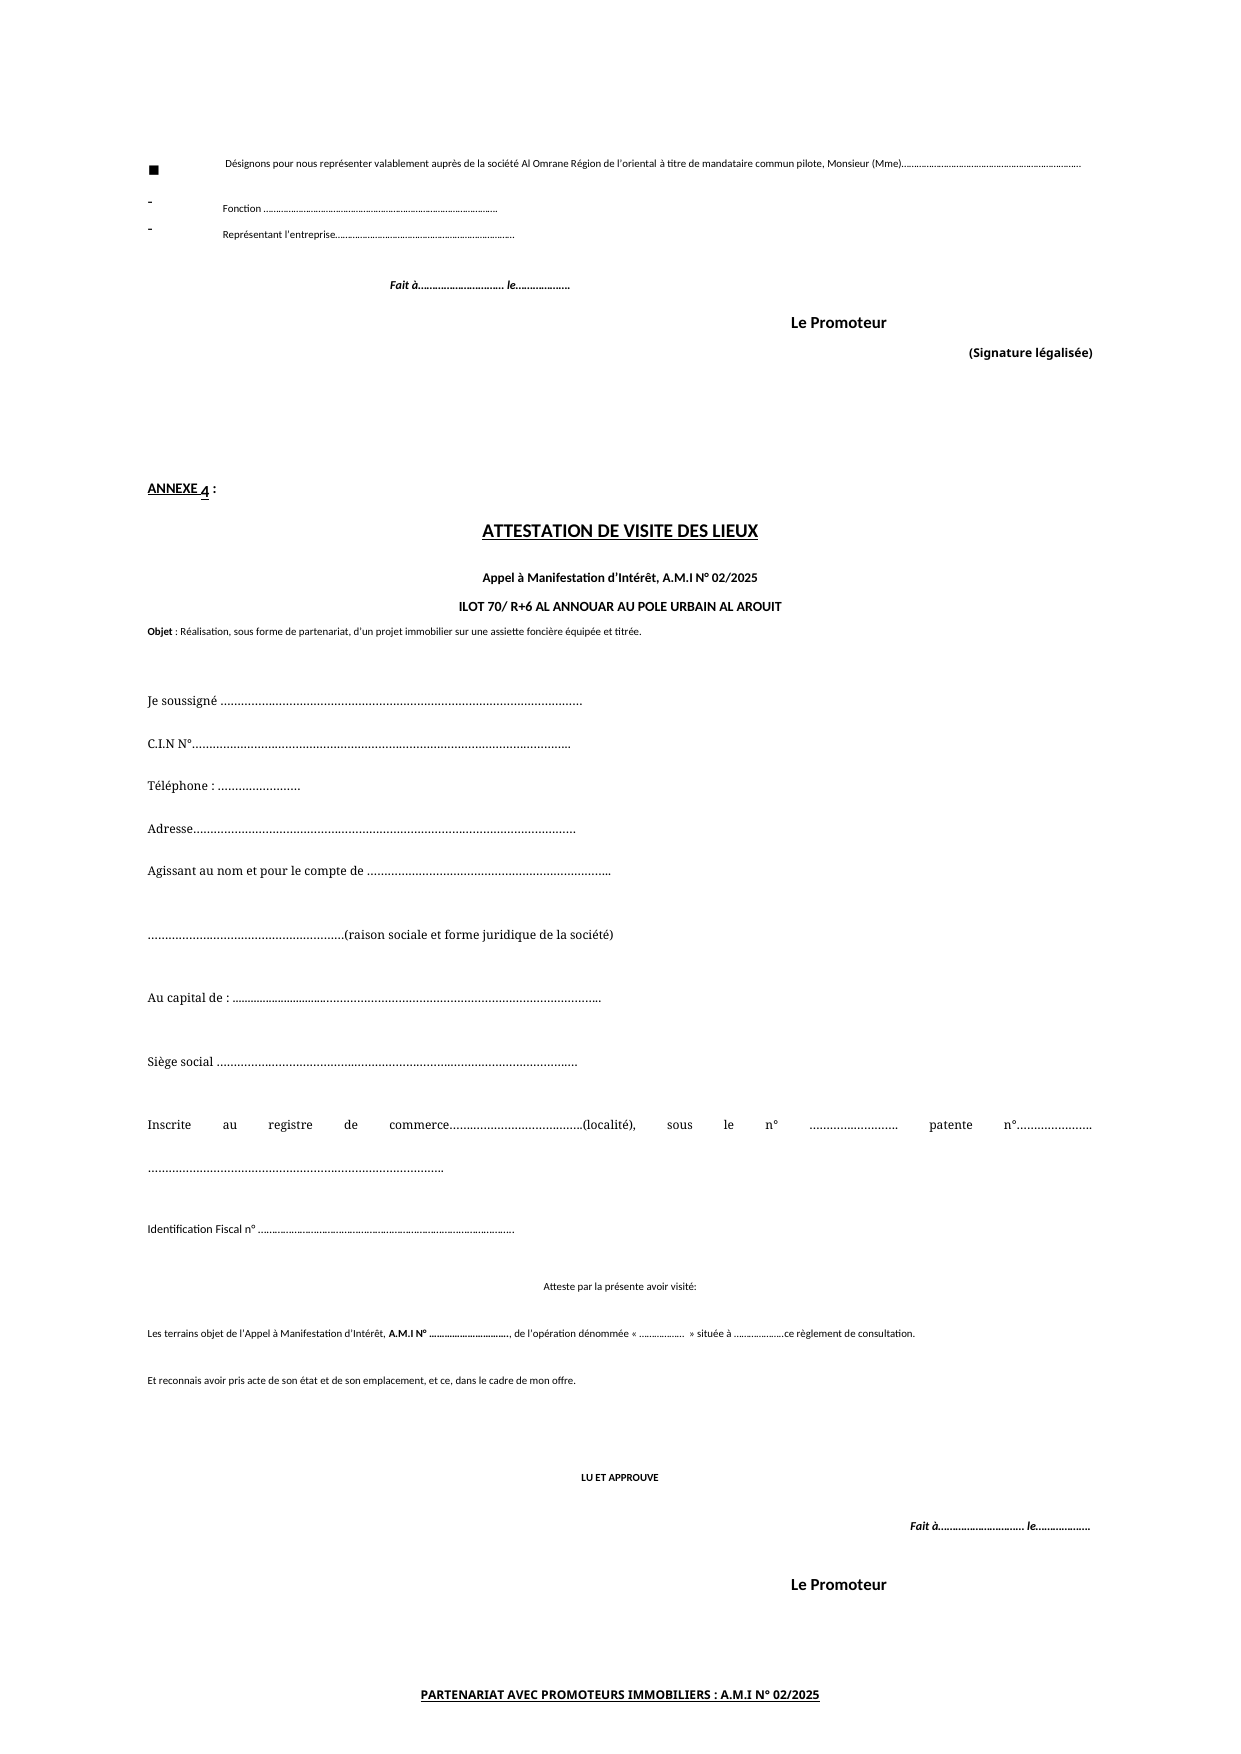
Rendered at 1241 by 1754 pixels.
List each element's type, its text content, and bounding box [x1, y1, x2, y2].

text Les terrains objet de l’Appel à Manifestation d’Intérêt, A.M.I N° …………………………., de l’opération dénommée « ……………… » située à ………………..ce règlement de consultation. [147, 1317, 1093, 1340]
text Je soussigné …………………………………………………………………………………………… [147, 681, 1093, 709]
text Objet : Réalisation, sous forme de partenariat, d’un projet immobilier sur une assiette foncière équipée et titrée. [147, 614, 1093, 637]
text Atteste par la présente avoir visité: [147, 1270, 1093, 1293]
list Représentant l’entreprise……………………………………………………………… [147, 218, 1093, 241]
list Fonction …………………………………………………………………………………. [147, 192, 1093, 215]
text Fait à………………………… le………………. [147, 1508, 1093, 1534]
text Téléphone : …………………… [147, 766, 1093, 794]
list Désignons pour nous représenter valablement auprès de la société Al Omrane Région de l’oriental à titre de mandataire commun pilote, Monsieur (Mme)……………………………………………………………… [147, 148, 1093, 186]
text ILOT 70/ R+6 AL ANNOUAR AU POLE URBAIN AL AROUIT [147, 585, 1093, 614]
text Inscrite au registre de commerce…….……………………….….(localité), sous le n° ………….…………. patente n°………………….………………………………………………………………………….. [147, 1105, 1093, 1176]
text Agissant au nom et pour le compte de …………………………………………………………….. [147, 851, 1093, 879]
text Identification Fiscal n° ……………………………………………………………………………….. [147, 1211, 1093, 1236]
text Fait à………………………… le………………. [147, 267, 1093, 293]
text Et reconnais avoir pris acte de son état et de son emplacement, et ce, dans le cadre de mon offre. [147, 1364, 1093, 1387]
text ATTESTATION DE VISITE DES LIEUX [147, 502, 1093, 543]
text Appel à Manifestation d’Intérêt, A.M.I N° 02/2025 [147, 557, 1093, 585]
text ANNEXE 4 : [147, 466, 1093, 502]
text (Signature légalisée) [147, 332, 1093, 361]
text Le Promoteur [147, 1558, 1093, 1594]
text Au capital de : ...............................…………………………………………………………………….. [147, 978, 1093, 1006]
text Adresse………………………………………………………………………………………………… [147, 808, 1093, 837]
text …………………………………………………(raison sociale et forme juridique de la société) [147, 914, 1093, 943]
text Le Promoteur [147, 297, 1093, 332]
text LU ET APPROUVE [147, 1461, 1093, 1484]
text C.I.N N°……………………………………………………………………………………………….. [147, 723, 1093, 752]
text Siège social ………………………………….……………………….………………………………. [147, 1041, 1093, 1070]
